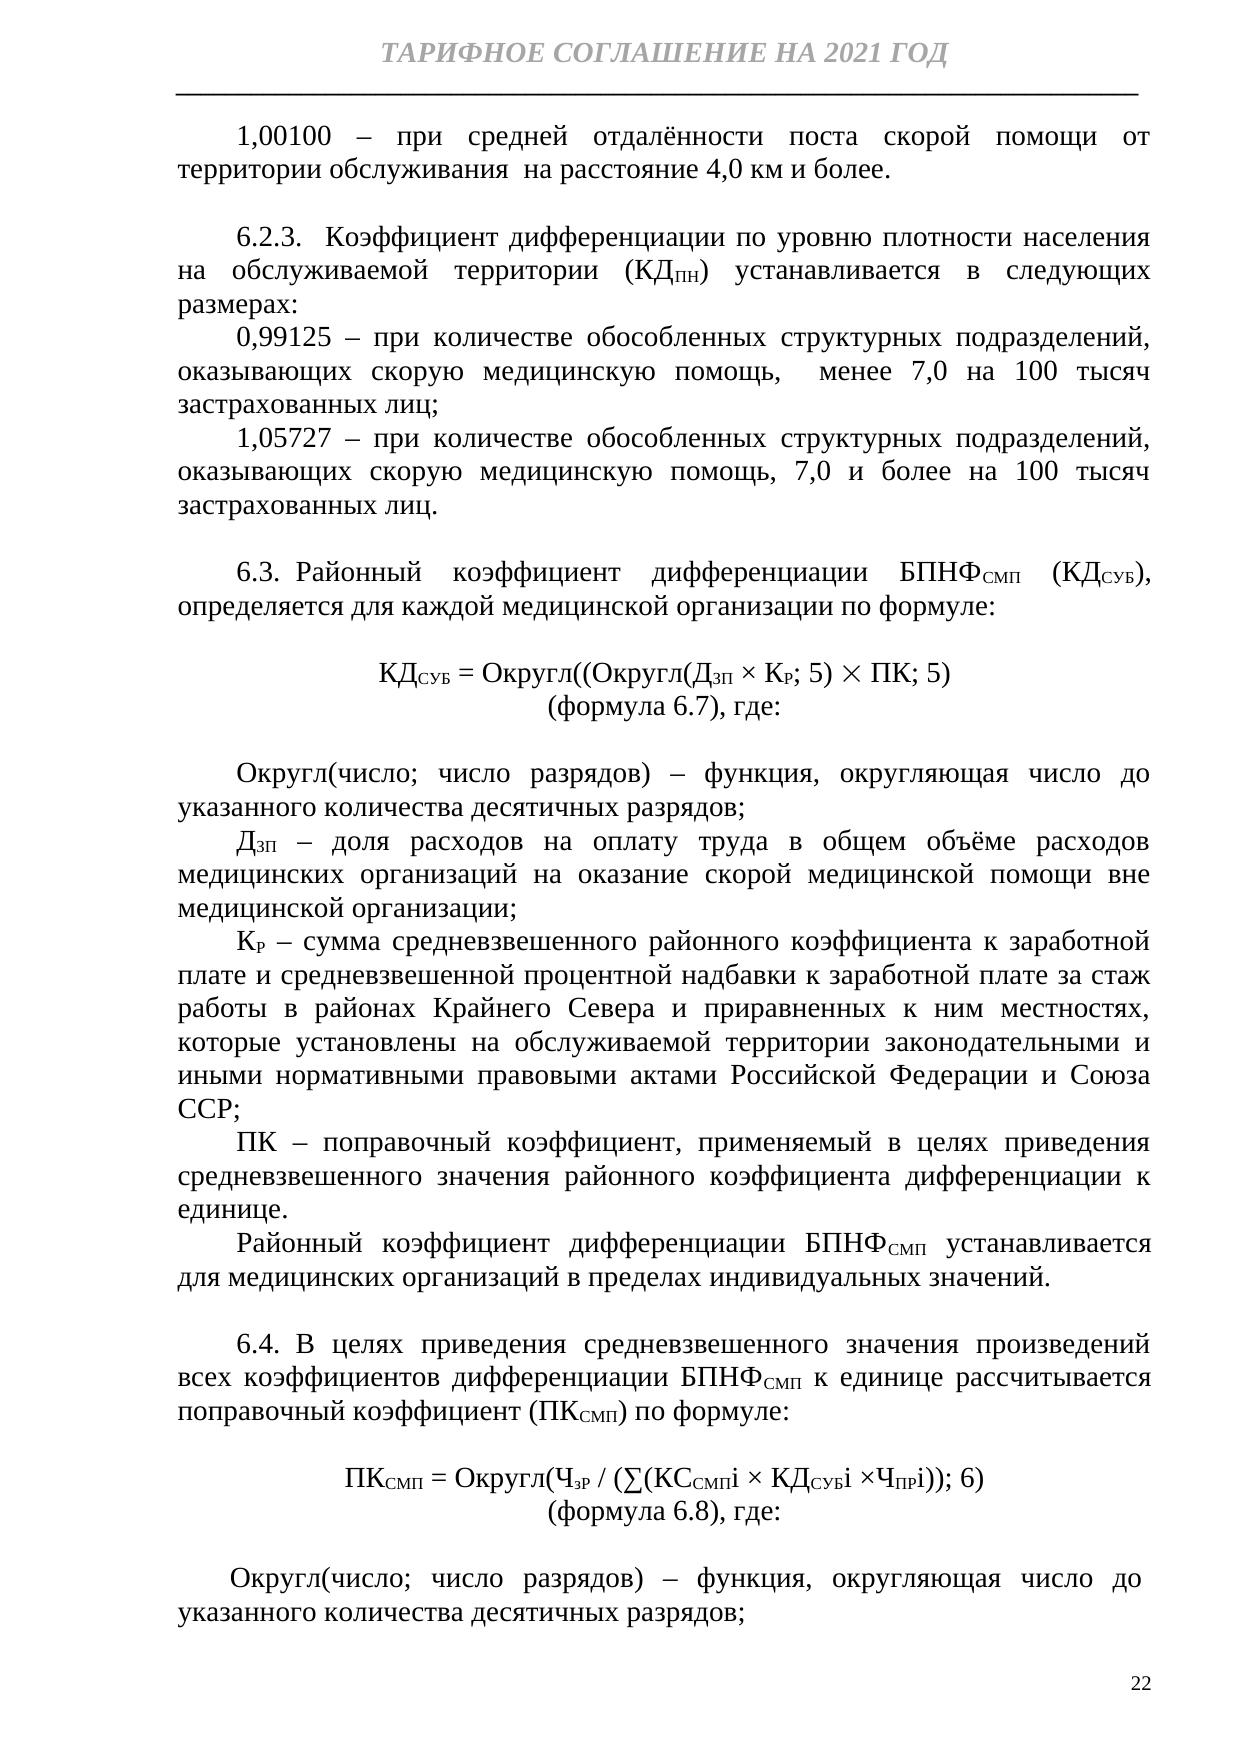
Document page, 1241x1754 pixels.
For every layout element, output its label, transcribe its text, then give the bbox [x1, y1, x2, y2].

text Округл(число; число разрядов) – функция, округляющая число до указанного количества десятичных разрядов; [177, 756, 1152, 823]
text ПКСМП = Округл(ЧзР / (∑(КССМПi × КДСУБi ×ЧПРi)); 6) [177, 1460, 1152, 1493]
text ПК – поправочный коэффициент, применяемый в целях приведения средневзвешенного значения районного коэффициента дифференциации к единице. [177, 1124, 1152, 1225]
text 1,00100 – при средней отдалённости поста скорой помощи от территории обслуживания на расстояние 4,0 км и более. [177, 118, 1152, 185]
text ДЗП – доля расходов на оплату труда в общем объёме расходов медицинских организаций на оказание скорой медицинской помощи вне медицинской организации; [177, 823, 1152, 923]
text КДСУБ = Округл((Округл(ДЗП × КР; 5) ПК; 5) [177, 655, 1152, 688]
text КР – сумма средневзвешенного районного коэффициента к заработной плате и средневзвешенной процентной надбавки к заработной плате за стаж работы в районах Крайнего Севера и приравненных к ним местностях, которые установлены на обслуживаемой территории законодательными и иными нормативными правовыми актами Российской Федерации и Союза ССР; [177, 923, 1152, 1124]
list Коэффициент дифференциации по уровню плотности населения на обслуживаемой территории (КДПН) устанавливается в следующих размерах: [177, 219, 1152, 319]
text Округл(число; число разрядов) – функция, округляющая число до указанного количества десятичных разрядов; [177, 1561, 1144, 1628]
text 1,05727 – при количестве обособленных структурных подразделений, оказывающих скорую медицинскую помощь, 7,0 и более на 100 тысяч застрахованных лиц. [177, 420, 1152, 521]
list В целях приведения средневзвешенного значения произведений всех коэффициентов дифференциации БПНФСМП к единице рассчитывается поправочный коэффициент (ПКСМП) по формуле: [177, 1326, 1152, 1426]
list Районный коэффициент дифференциации БПНФСМП (КДСУБ), определяется для каждой медицинской организации по формуле: [177, 554, 1152, 621]
text Районный коэффициент дифференциации БПНФСМП устанавливается для медицинских организаций в пределах индивидуальных значений. [177, 1225, 1152, 1292]
text (формула 6.8), где: [177, 1493, 1152, 1527]
text 0,99125 – при количестве обособленных структурных подразделений, оказывающих скорую медицинскую помощь, менее 7,0 на 100 тысяч застрахованных лиц; [177, 319, 1152, 420]
text (формула 6.7), где: [177, 688, 1152, 722]
